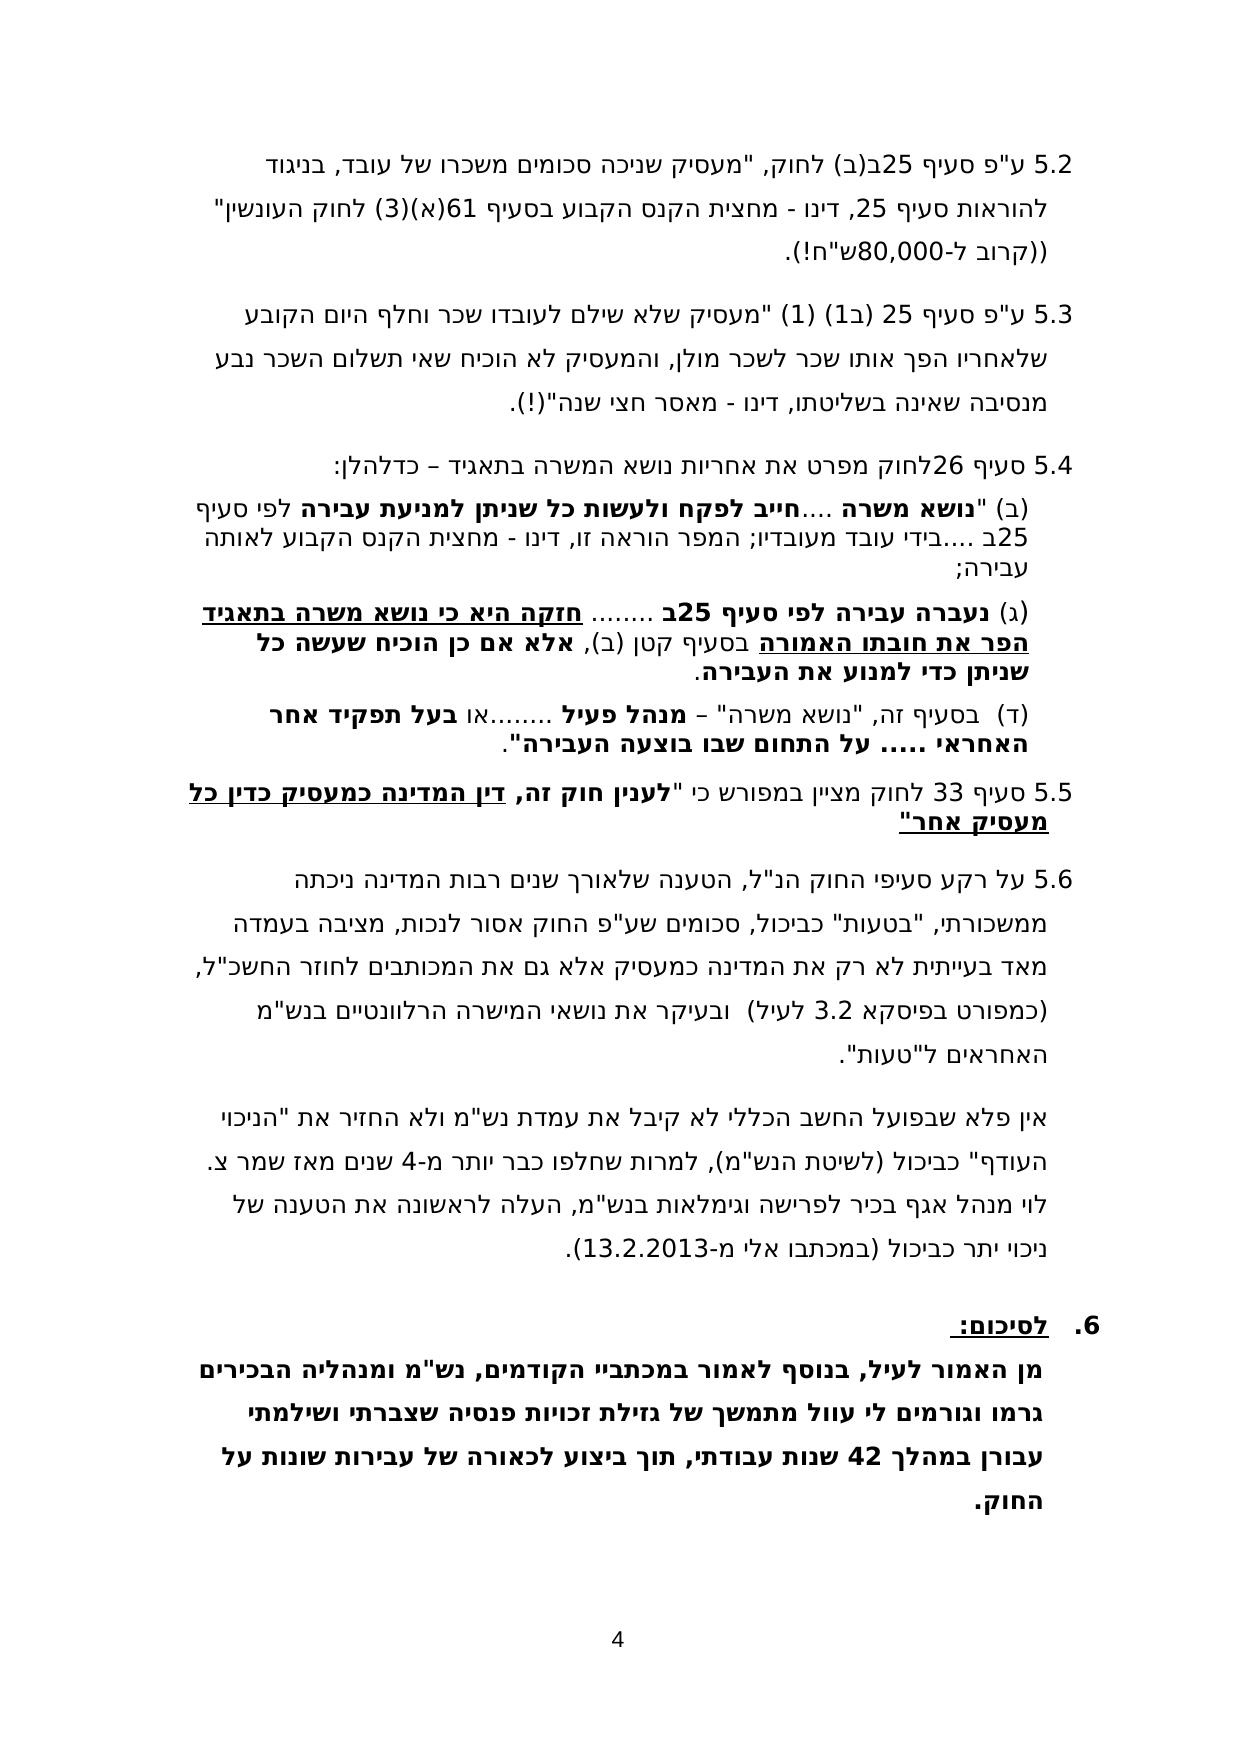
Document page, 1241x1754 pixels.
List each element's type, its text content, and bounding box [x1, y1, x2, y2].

text 5.4 סעיף 26לחוק מפרט את אחריות נושא המשרה בתאגיד – כדלהלן: [187, 451, 1073, 480]
text 5.3 ע"פ סעיף 25 (ב1) (1) "מעסיק שלא שילם לעובדו שכר וחלף היום הקובע שלאחריו הפך אותו שכר לשכר מולן, והמעסיק לא הוכיח שאי תשלום השכר נבע מנסיבה שאינה בשליטתו, דינו - מאסר חצי שנה"(!). [187, 300, 1073, 417]
text 5.6 על רקע סעיפי החוק הנ"ל, הטענה שלאורך שנים רבות המדינה ניכתה ממשכורתי, "בטעות" כביכול, סכומים שע"פ החוק אסור לנכות, מציבה בעמדה מאד בעייתית לא רק את המדינה כמעסיק אלא גם את המכותבים לחוזר החשכ"ל, (כמפורט בפיסקא 3.2 לעיל) ובעיקר את נושאי המישרה הרלוונטיים בנש"מ האחראים ל"טעות". [187, 865, 1073, 1069]
list לסיכום: [187, 1311, 1073, 1340]
text (ג) נעברה עבירה לפי סעיף 25ב ........ חזקה היא כי נושא משרה בתאגיד הפר את חובתו האמורה בסעיף קטן (ב), אלא אם כן הוכיח שעשה כל שניתן כדי למנוע את העבירה. [187, 596, 1029, 686]
text 5.2 ע"פ סעיף 25ב(ב) לחוק, "מעסיק שניכה סכומים משכרו של עובד, בניגוד להוראות סעיף 25, דינו - מחצית הקנס הקבוע בסעיף 61(א)(3) לחוק העונשין" ((קרוב ל-80,000ש"ח!). [187, 150, 1073, 267]
text (ב) "נושא משרה ....חייב לפקח ולעשות כל שניתן למניעת עבירה לפי סעיף 25ב ....בידי עובד מעובדיו; המפר הוראה זו, דינו - מחצית הקנס הקבוע לאותה עבירה; [187, 494, 1029, 582]
text 5.5 סעיף 33 לחוק מציין במפורש כי "לענין חוק זה, דין המדינה כמעסיק כדין כל מעסיק אחר" [187, 778, 1073, 836]
text (ד) בסעיף זה, "נושא משרה" – מנהל פעיל ........או בעל תפקיד אחר האחראי ..... על התחום שבו בוצעה העבירה". [187, 701, 1029, 759]
text אין פלא שבפועל החשב הכללי לא קיבל את עמדת נש"מ ולא החזיר את "הניכוי העודף" כביכול (לשיטת הנש"מ), למרות שחלפו כבר יותר מ-4 שנים מאז שמר צ. לוי מנהל אגף בכיר לפרישה וגימלאות בנש"מ, העלה לראשונה את הטענה של ניכוי יתר כביכול (במכתבו אלי מ-13.2.2013). [187, 1103, 1048, 1263]
list מן האמור לעיל, בנוסף לאמור במכתביי הקודמים, נש"מ ומנהליה הבכירים גרמו וגורמים לי עוול מתמשך של גזילת זכויות פנסיה שצברתי ושילמתי עבורן במהלך 42 שנות עבודתי, תוך ביצוע לכאורה של עבירות שונות על החוק. [187, 1355, 1044, 1515]
